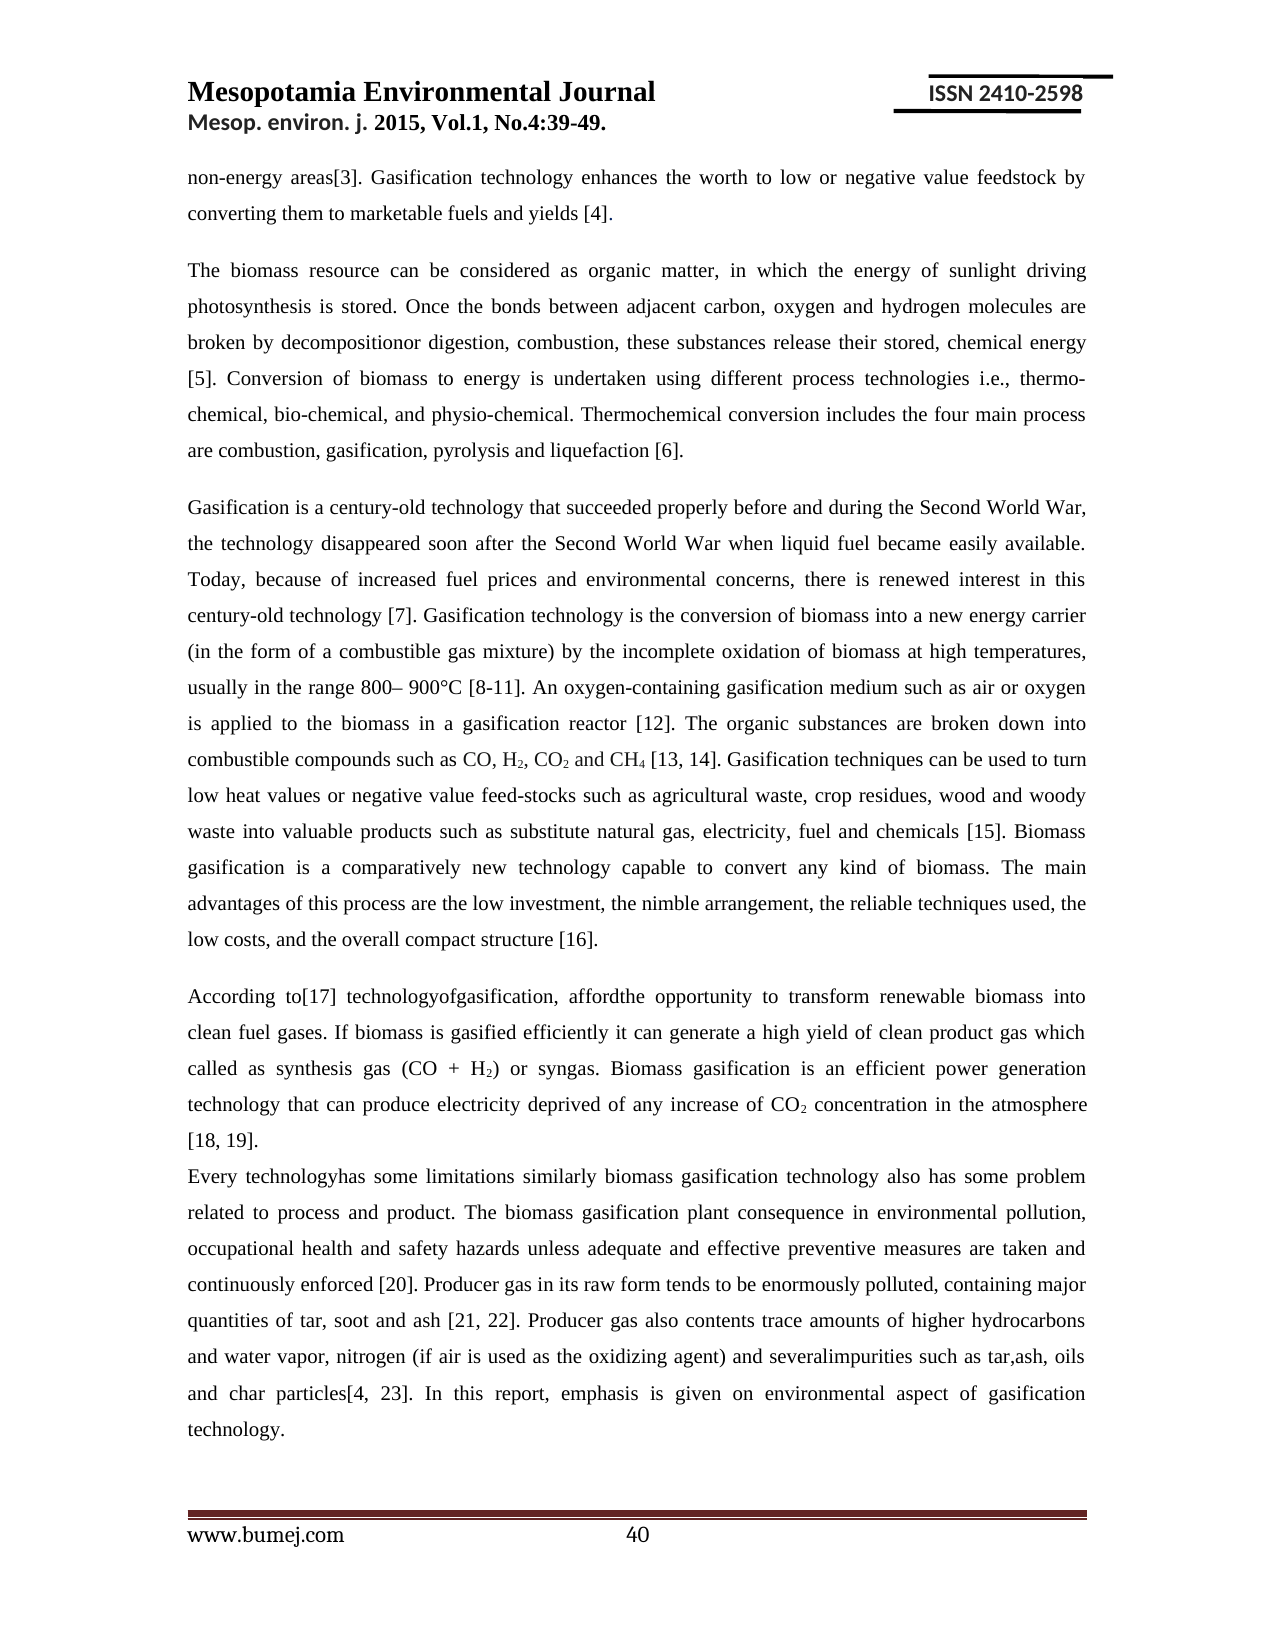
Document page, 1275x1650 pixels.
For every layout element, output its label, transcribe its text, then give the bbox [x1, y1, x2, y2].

text Every technologyhas some limitations similarly biomass gasification technology also has some problem related to process and product. The biomass gasification plant consequence in environmental pollution, occupational health and safety hazards unless adequate and effective preventive measures are taken and continuously enforced [20]. Producer gas in its raw form tends to be enormously polluted, containing major quantities of tar, soot and ash [21, 22]. Producer gas also contents trace amounts of higher hydrocarbons and water vapor, nitrogen (if air is used as the oxidizing agent) and severalimpurities such as tar,ash, oils and char particles[4, 23]. In this report, emphasis is given on environmental aspect of gasification technology. [187, 1164, 1087, 1441]
text The biomass resource can be considered as organic matter, in which the energy of sunlight driving photosynthesis is stored. Once the bonds between adjacent carbon, oxygen and hydrogen molecules are broken by decompositionor digestion, combustion, these substances release their stored, chemical energy [5]. Conversion of biomass to energy is undertaken using different process technologies i.e., thermo-chemical, bio-chemical, and physio-chemical. Thermochemical conversion includes the four main process are combustion, gasification, pyrolysis and liquefaction [6]. [187, 257, 1087, 462]
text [187, 164, 1087, 225]
text Gasification is a century-old technology that succeeded properly before and during the Second World War, the technology disappeared soon after the Second World War when liquid fuel became easily available. Today, because of increased fuel prices and environmental concerns, there is renewed interest in this century-old technology [7]. Gasification technology is the conversion of biomass into a new energy carrier (in the form of a combustible gas mixture) by the incomplete oxidation of biomass at high temperatures, usually in the range 800– 900°C [8-11]. An oxygen-containing gasification medium such as air or oxygen is applied to the biomass in a gasification reactor [12]. The organic substances are broken down into combustible compounds such as CO, H2, CO2 and CH4 [13, 14]. Gasification techniques can be used to turn low heat values or negative value feed-stocks such as agricultural waste, crop residues, wood and woody waste into valuable products such as substitute natural gas, electricity, fuel and chemicals [15]. Biomass gasification is a comparatively new technology capable to convert any kind of biomass. The main advantages of this process are the low investment, the nimble arrangement, the reliable techniques used, the low costs, and the overall compact structure [16]. [187, 494, 1087, 951]
text According to[17] technologyofgasification, affordthe opportunity to transform renewable biomass into clean fuel gases. If biomass is gasified efficiently it can generate a high yield of clean product gas which called as synthesis gas (CO + H2) or syngas. Biomass gasification is an efficient power generation technology that can produce electricity deprived of any increase of CO2 concentration in the atmosphere [18, 19]. [187, 984, 1087, 1152]
